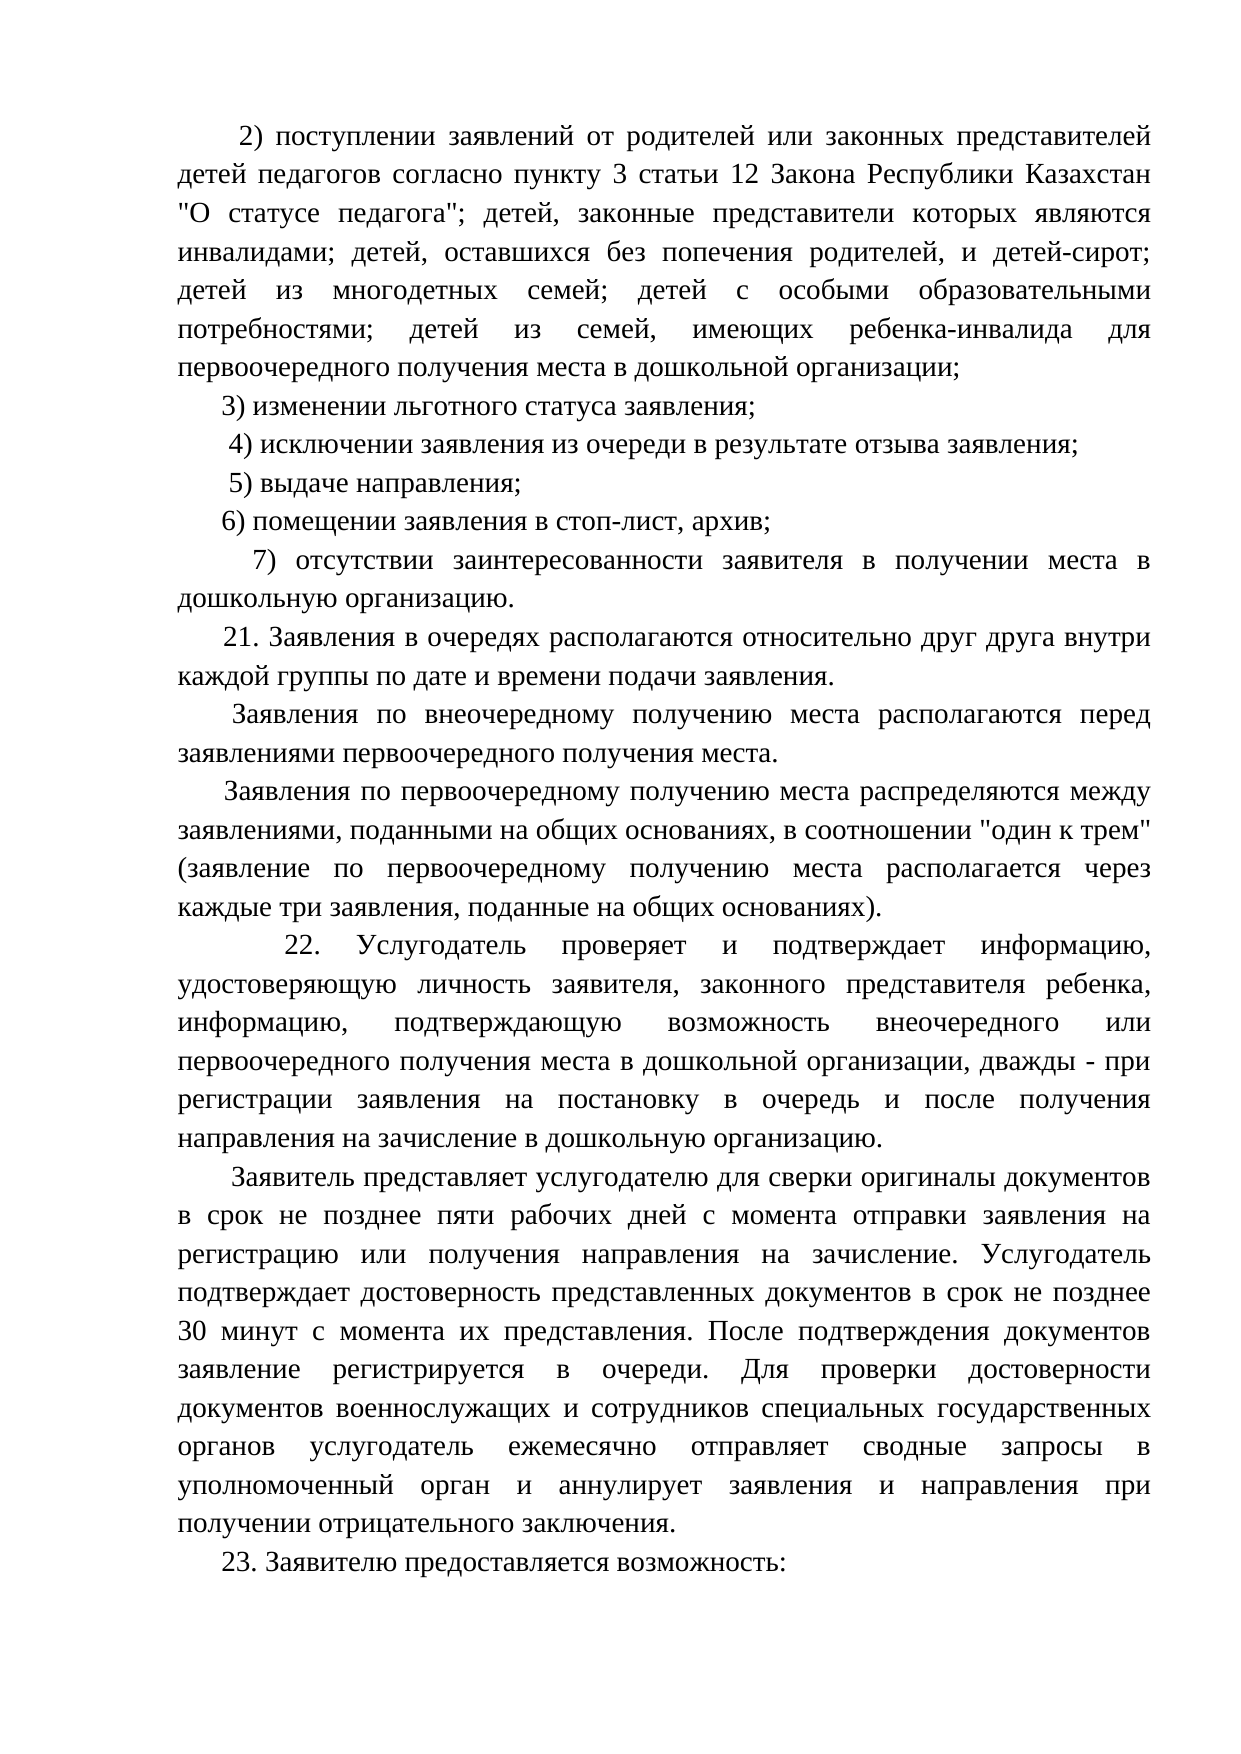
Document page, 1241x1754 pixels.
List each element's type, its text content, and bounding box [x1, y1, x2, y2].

text 4) исключении заявления из очереди в результате отзыва заявления; [177, 426, 1152, 460]
text 22. Услугодатель проверяет и подтверждает информацию, удостоверяющую личность заявителя, законного представителя ребенка, информацию, подтверждающую возможность внеочередного или первоочередного получения места в дошкольной организации, дважды - при регистрации заявления на постановку в очередь и после получения направления на зачисление в дошкольную организацию. [177, 927, 1152, 1154]
text Заявления по первоочередному получению места распределяются между заявлениями, поданными на общих основаниях, в соотношении "один к трем" (заявление по первоочередному получению места располагается через каждые три заявления, поданные на общих основаниях). [177, 773, 1152, 922]
text 7) отсутствии заинтересованности заявителя в получении места в дошкольную организацию. [177, 542, 1152, 614]
text 5) выдаче направления; [177, 465, 1152, 498]
text 2) поступлении заявлений от родителей или законных представителей детей педагогов согласно пункту 3 статьи 12 Закона Республики Казахстан "О статусе педагога"; детей, законные представители которых являются инвалидами; детей, оставшихся без попечения родителей, и детей-сирот; детей из многодетных семей; детей с особыми образовательными потребностями; детей из семей, имеющих ребенка-инвалида для первоочередного получения места в дошкольной организации; [177, 118, 1152, 383]
text Заявления по внеочередному получению места располагаются перед заявлениями первоочередного получения места. [177, 696, 1152, 768]
text 23. Заявителю предоставляется возможность: [177, 1544, 1152, 1578]
text 6) помещении заявления в стоп-лист, архив; [177, 503, 1152, 537]
text 21. Заявления в очередях располагаются относительно друг друга внутри каждой группы по дате и времени подачи заявления. [177, 619, 1152, 691]
text 3) изменении льготного статуса заявления; [177, 388, 1152, 421]
text Заявитель представляет услугодателю для сверки оригиналы документов в срок не позднее пяти рабочих дней с момента отправки заявления на регистрацию или получения направления на зачисление. Услугодатель подтверждает достоверность представленных документов в срок не позднее 30 минут с момента их представления. После подтверждения документов заявление регистрируется в очереди. Для проверки достоверности документов военнослужащих и сотрудников специальных государственных органов услугодатель ежемесячно отправляет сводные запросы в уполномоченный орган и аннулирует заявления и направления при получении отрицательного заключения. [177, 1159, 1152, 1539]
